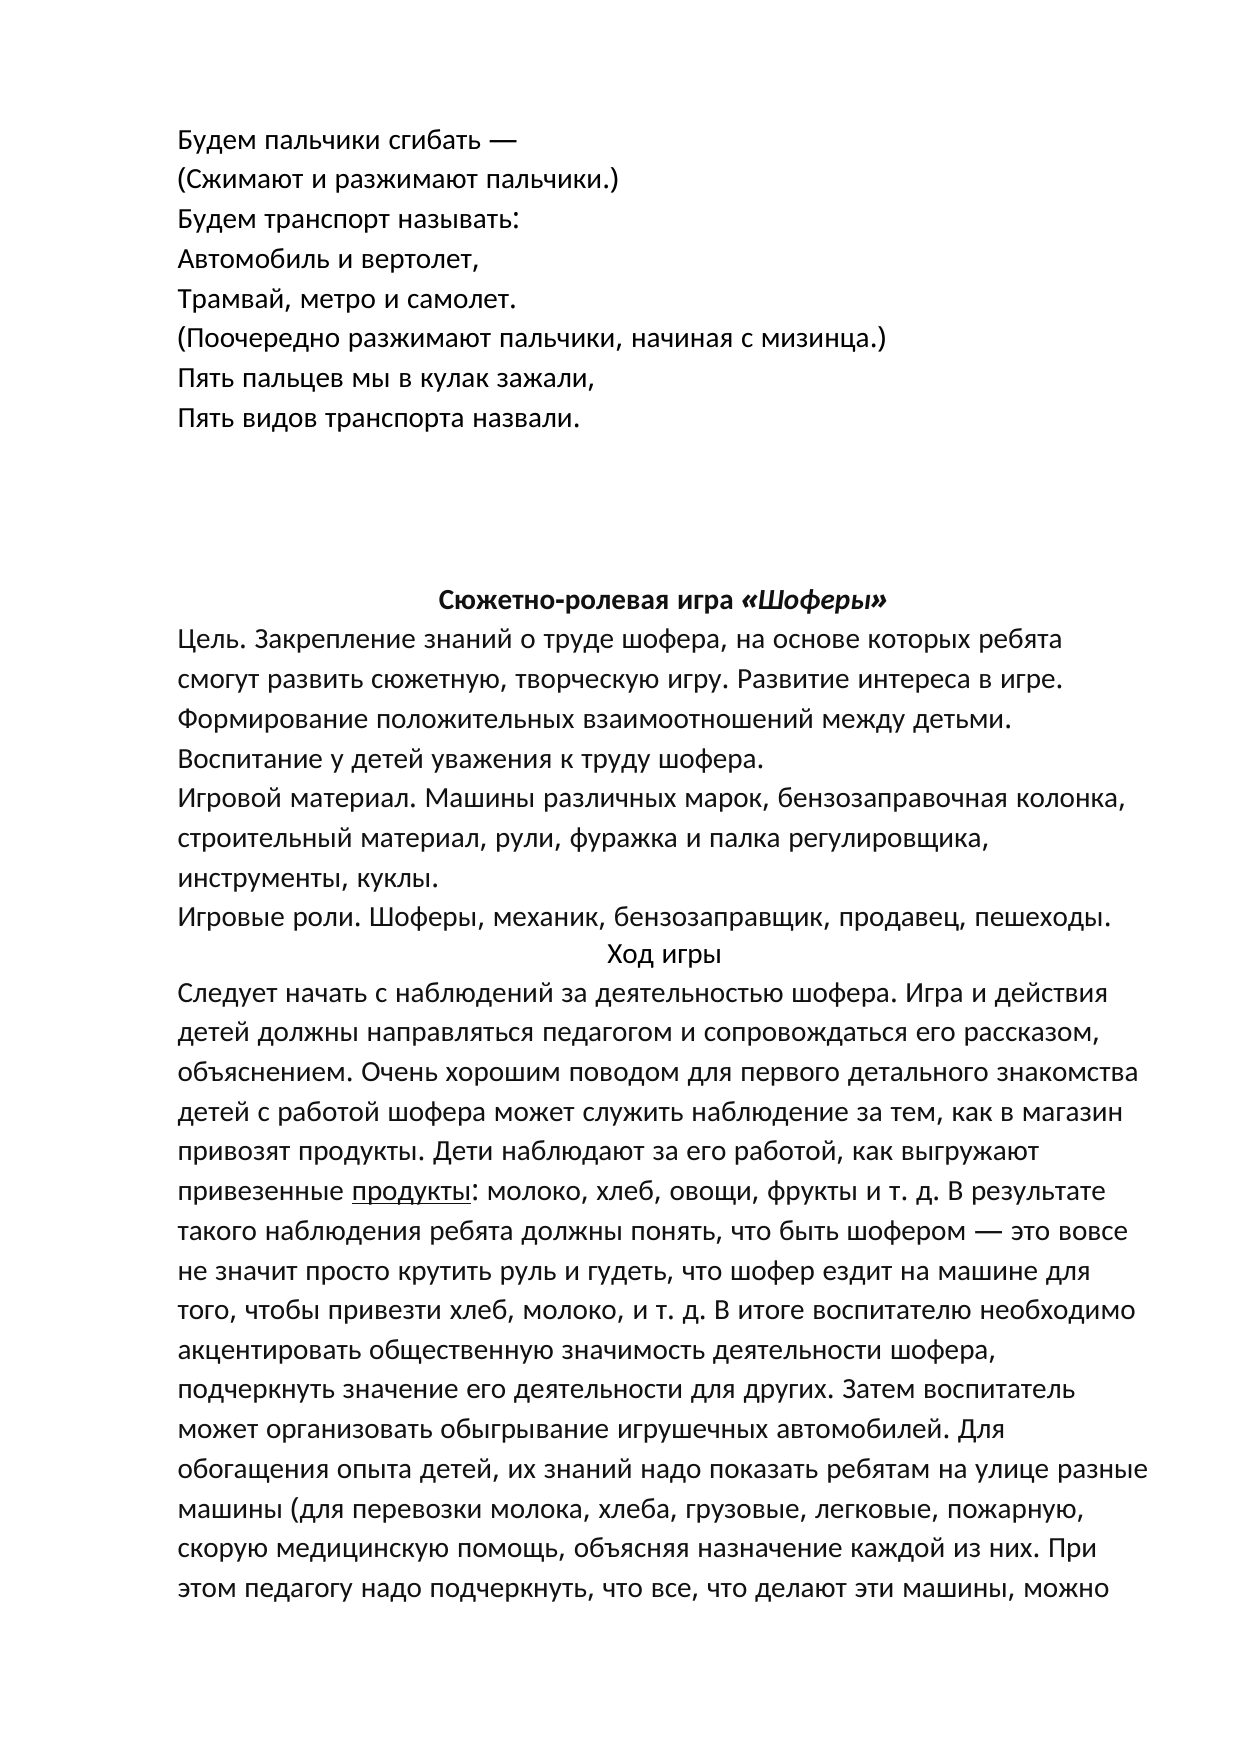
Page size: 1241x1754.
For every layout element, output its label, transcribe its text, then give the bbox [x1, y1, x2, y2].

text Цель. Закрепление знаний о труде шофера, на основе которых ребята смогут развить сюжетную, творческую игру. Развитие интереса в игре. Формирование положительных взаимоотношений между детьми. Воспитание у детей уважения к труду шофера. [177, 618, 1152, 777]
text Сюжетно-ролевая игра «Шоферы» [177, 578, 1152, 618]
text Игровые роли. Шоферы, механик, бензозаправщик, продавец, пешеходы. [177, 896, 1152, 935]
text Будем пальчики сгибать — (Сжимают и разжимают пальчики.) Будем транспорт называть: Автомобиль и вертолет, Трамвай, метро и самолет. (Поочередно разжимают пальчики, начиная с мизинца.) Пять пальцев мы в кулак зажали, Пять видов транспорта назвали. [177, 118, 1152, 436]
text Игровой материал. Машины различных марок, бензозаправочная колонка, строительный материал, рули, фуражка и палка регулировщика, инструменты, куклы. [177, 777, 1152, 896]
text Ход игры [177, 935, 1152, 971]
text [177, 971, 1152, 1606]
